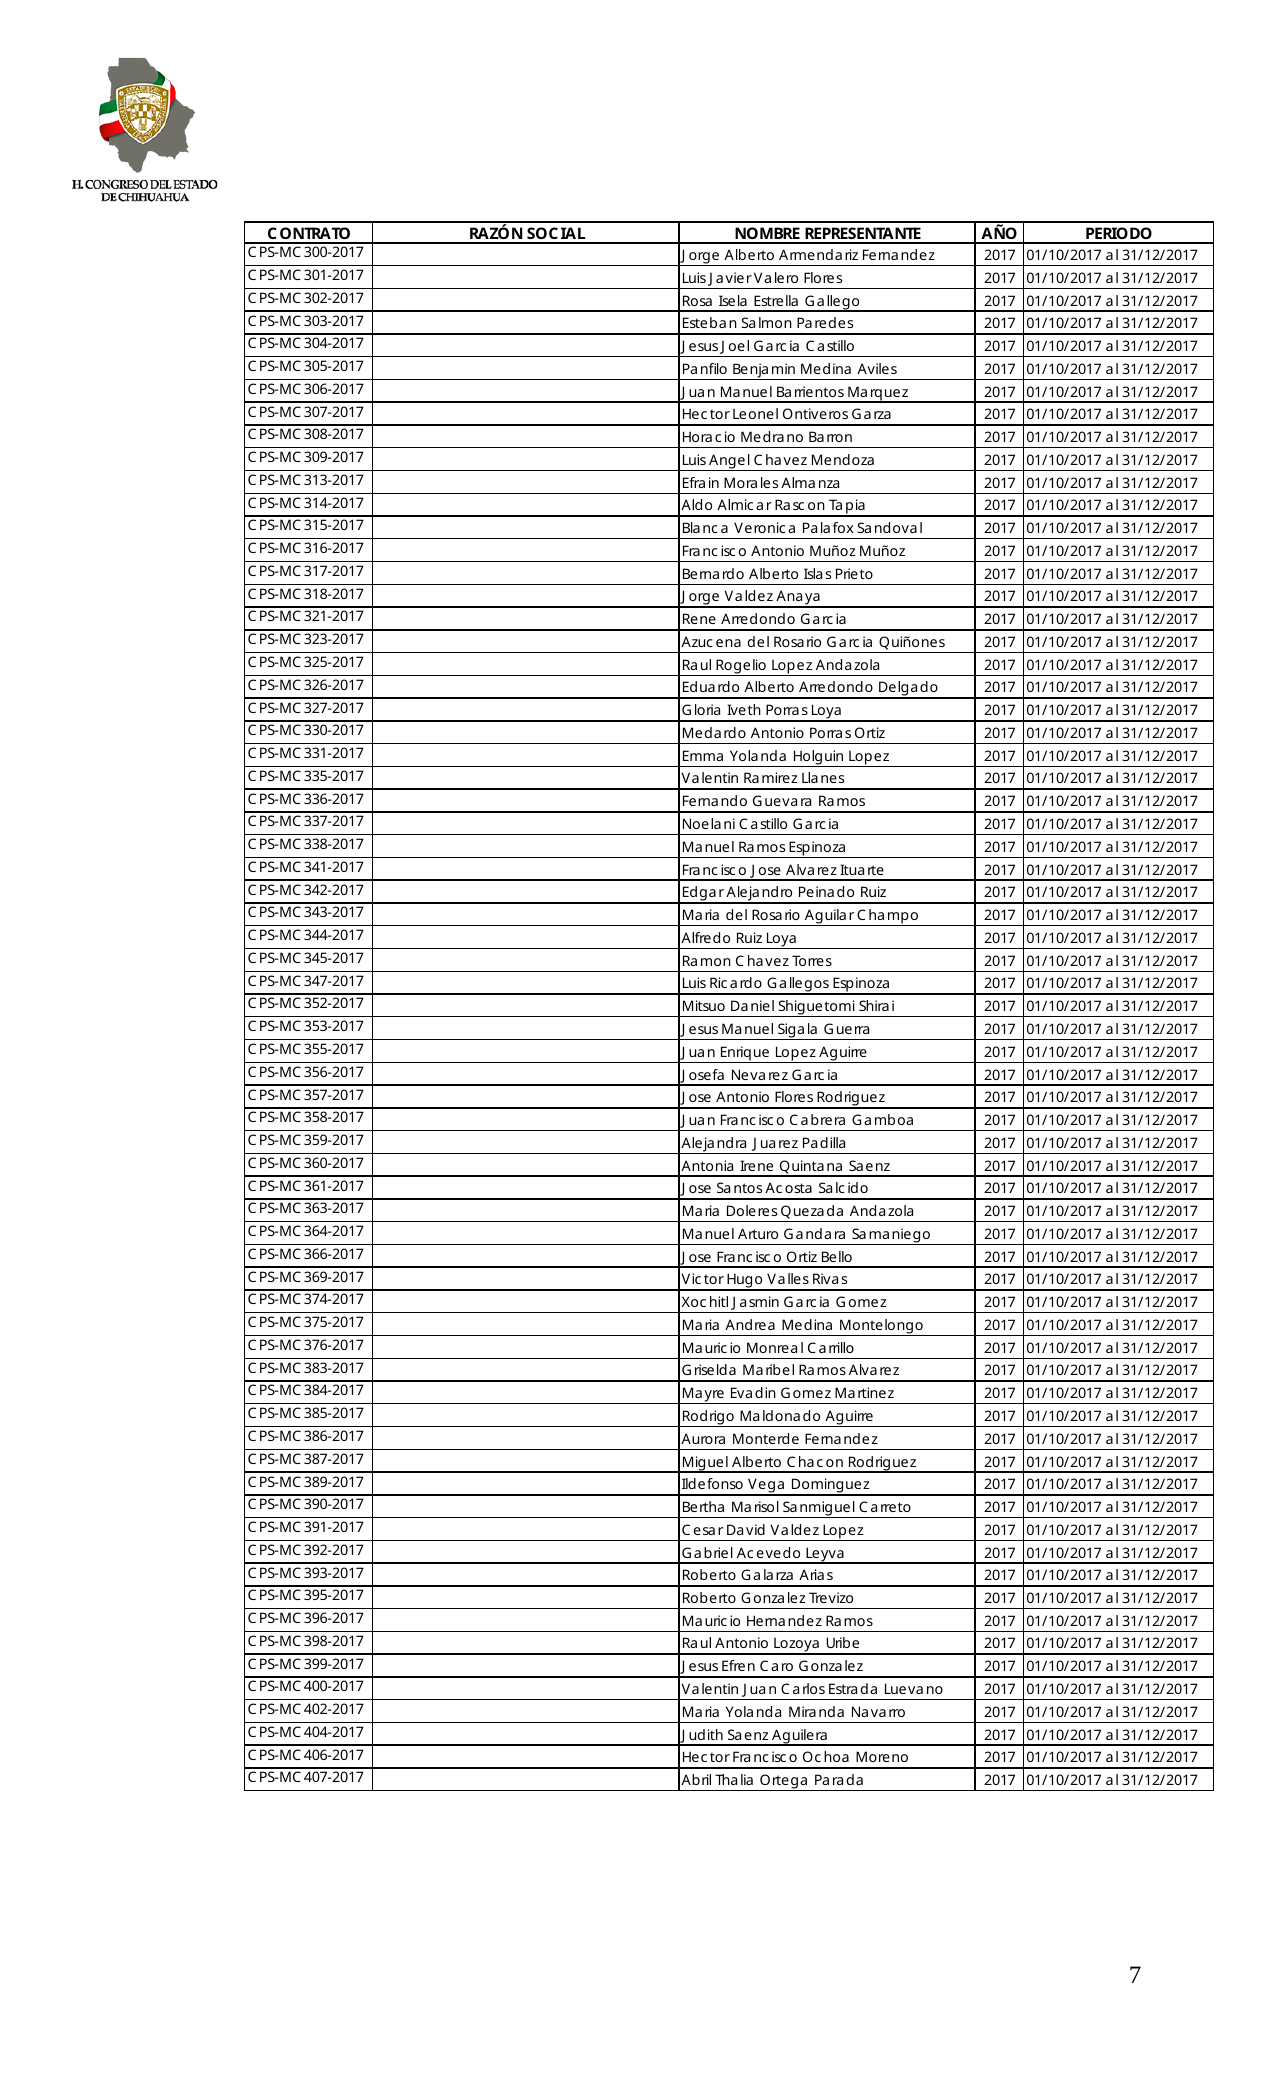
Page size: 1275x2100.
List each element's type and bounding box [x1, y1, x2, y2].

picture [68, 48, 222, 208]
